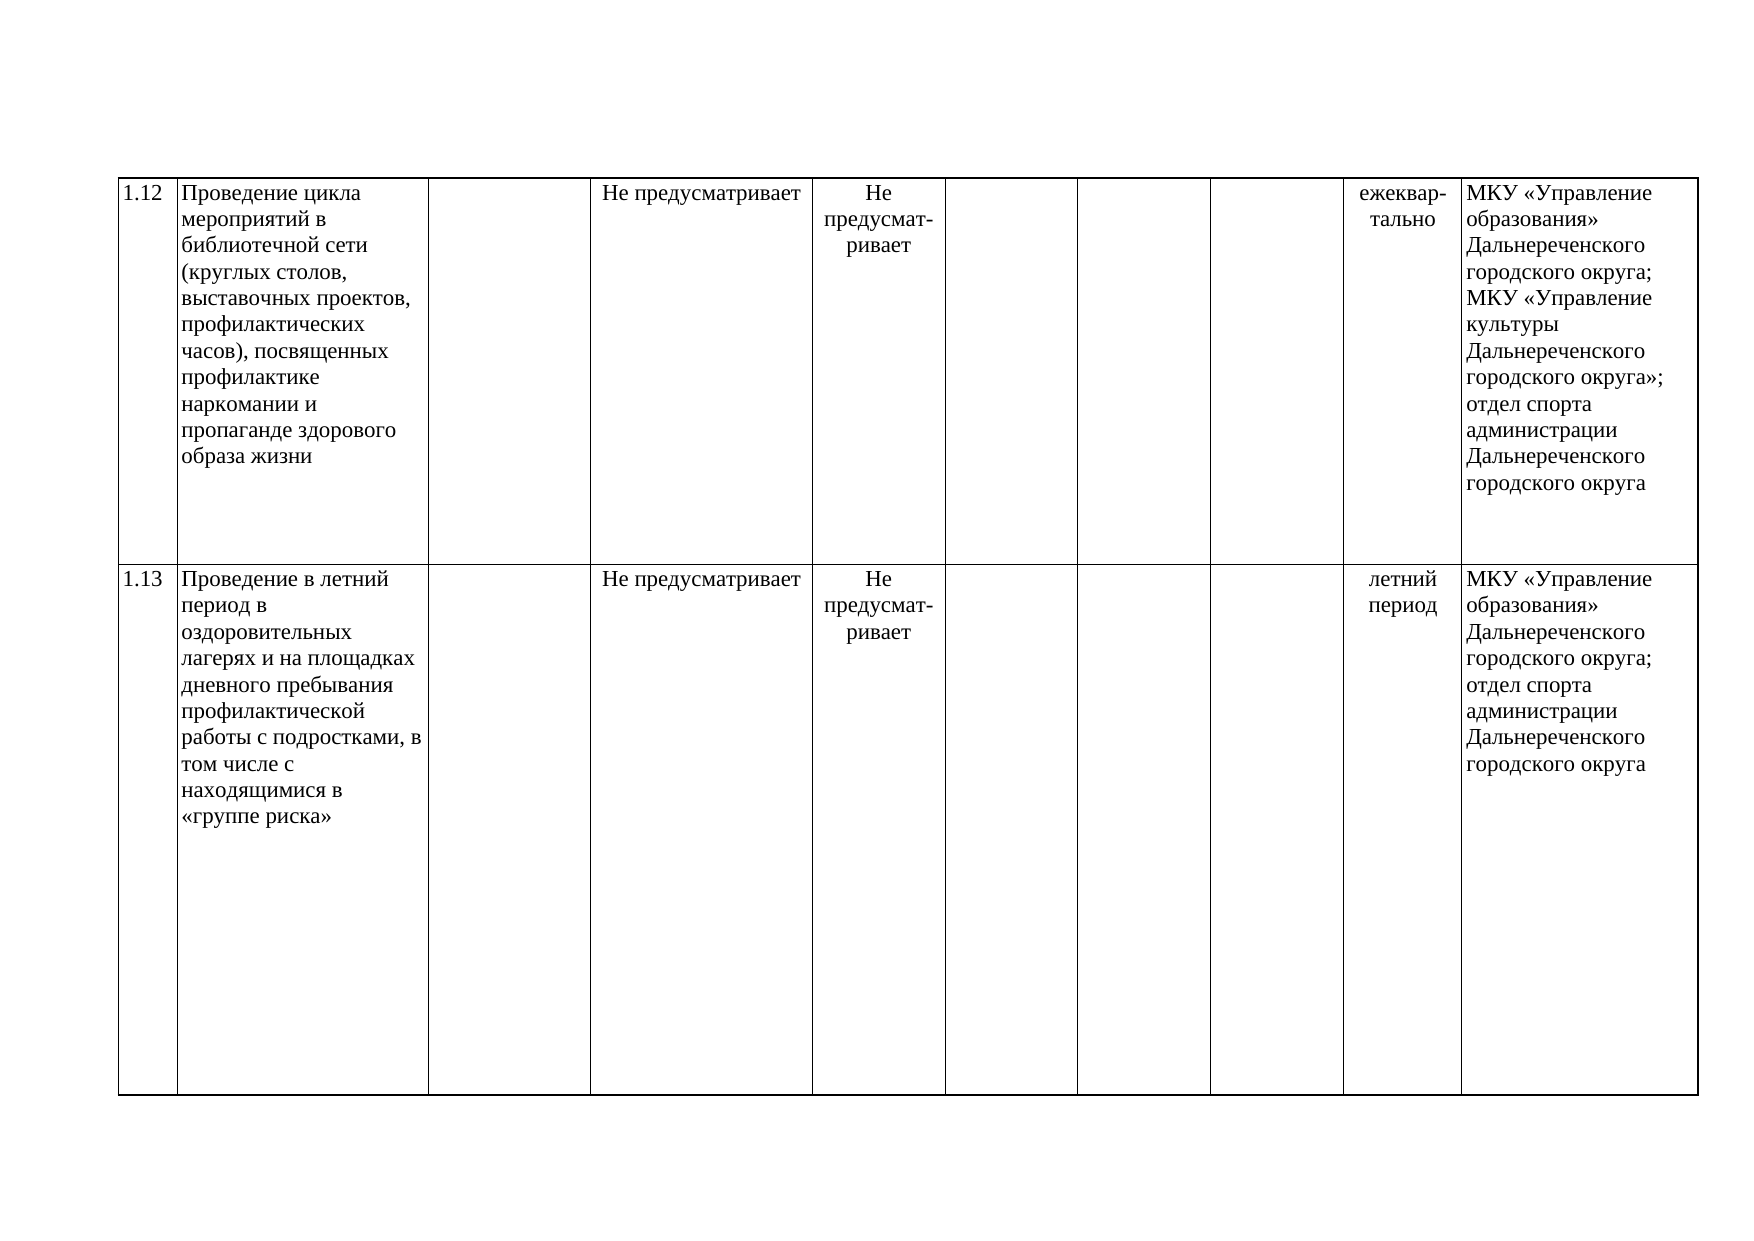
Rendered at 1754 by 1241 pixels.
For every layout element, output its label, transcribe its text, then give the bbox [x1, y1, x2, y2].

table_cell [946, 179, 1077, 564]
table_cell 1.12 [119, 179, 177, 564]
table_cell [946, 565, 1077, 1094]
table_cell [1078, 565, 1210, 1094]
table_cell Не предусматривает [591, 565, 812, 1094]
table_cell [1462, 565, 1697, 1094]
table_cell [429, 179, 590, 564]
table_cell ежеквар-тально [1344, 179, 1461, 564]
table_cell 1.13 [119, 565, 177, 1094]
table_cell [429, 565, 590, 1094]
table_cell Проведение цикла мероприятий в библиотечной сети (круглых столов, выставочных проектов, профилактических часов), посвященных профилактике наркомании и пропаганде здорового образа жизни [178, 179, 428, 564]
table_cell летний период [1344, 565, 1461, 1094]
table_cell Не предусмат-ривает [813, 179, 945, 564]
table_cell МКУ «Управление образования» Дальнереченского городского округа; МКУ «Управление культуры Дальнереченского городского округа»; отдел спорта администрации Дальнереченского городского округа [1462, 179, 1697, 564]
table_cell Не предусмат-ривает [813, 565, 945, 1094]
table_cell [1078, 179, 1210, 564]
table_cell Не предусматривает [591, 179, 812, 564]
table_cell Проведение в летний период в оздоровительных лагерях и на площадках дневного пребывания профилактической работы с подростками, в том числе с находящимися в «группе риска» [178, 565, 428, 1094]
table_cell [1211, 179, 1343, 564]
table_cell [1211, 565, 1343, 1094]
